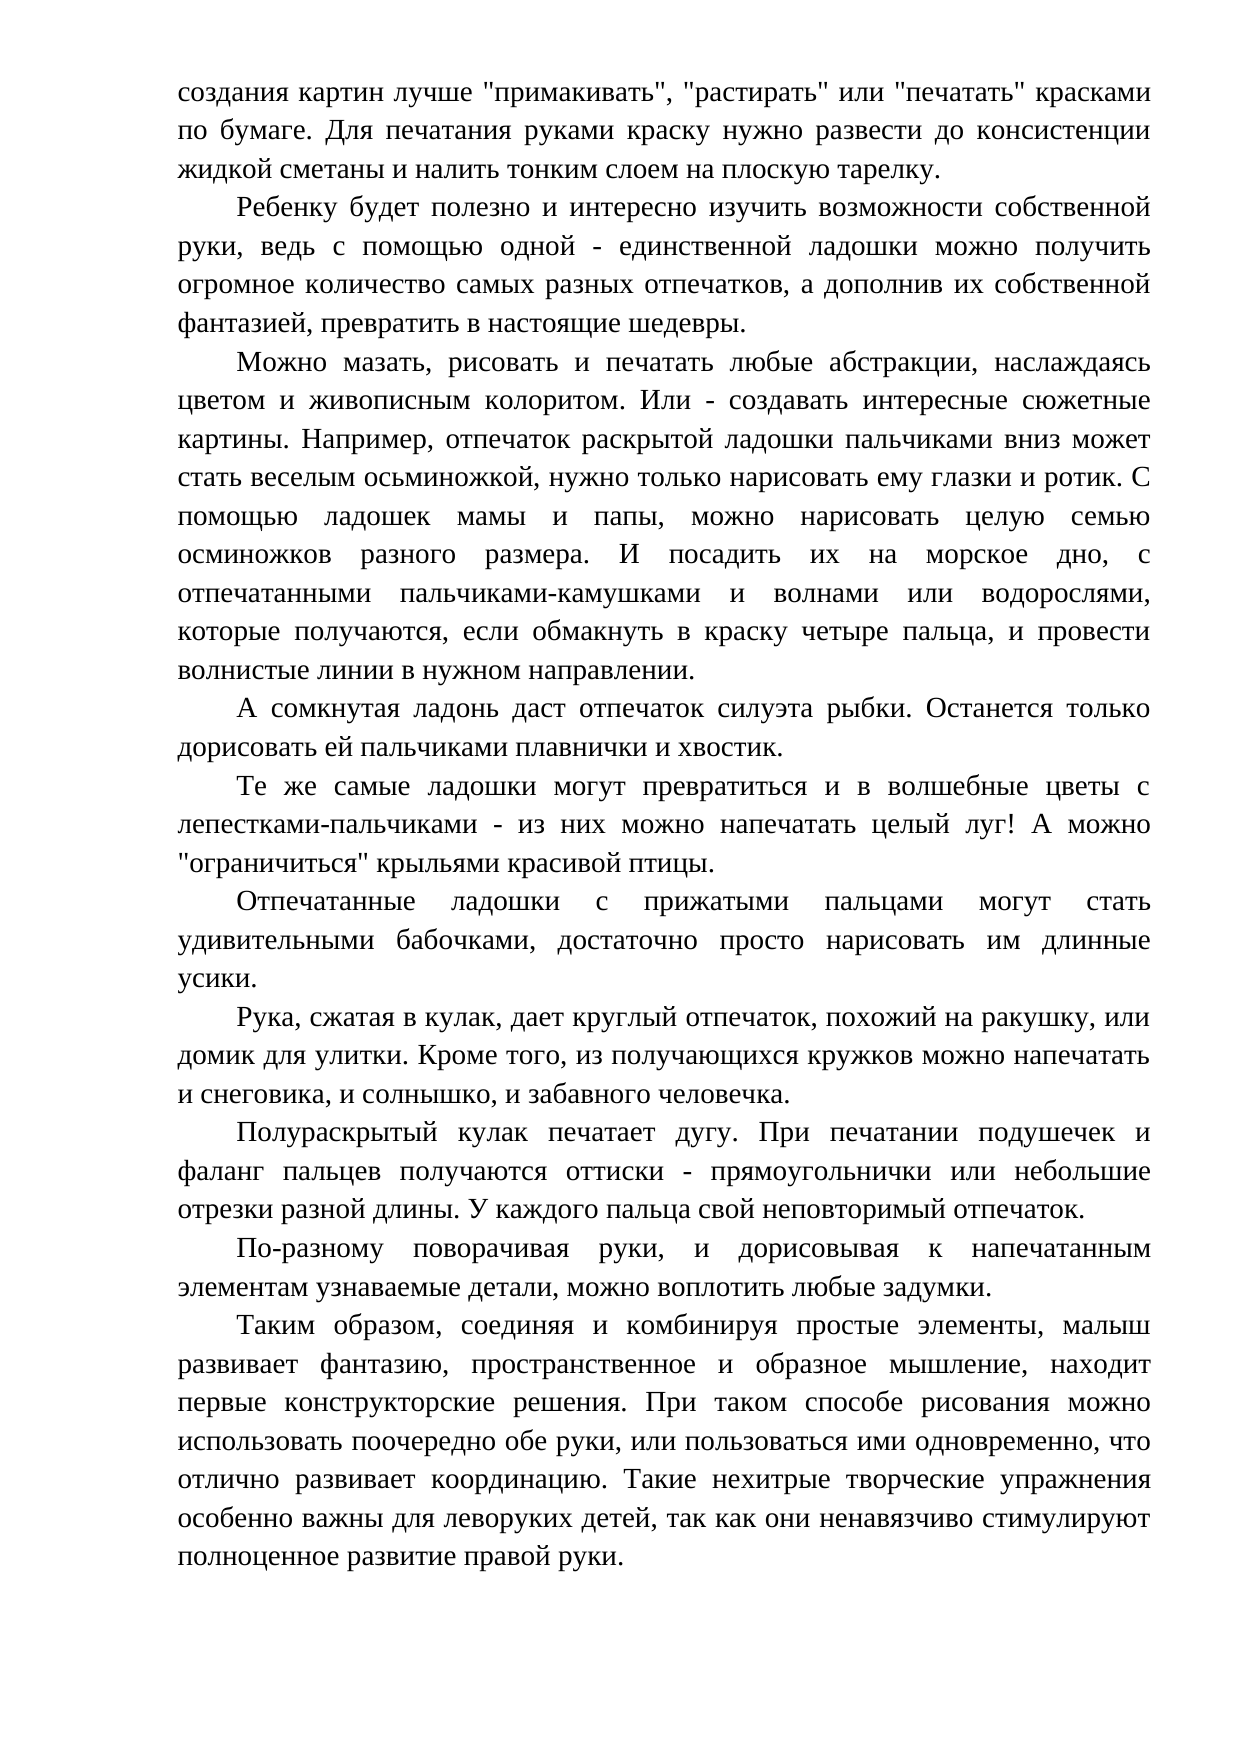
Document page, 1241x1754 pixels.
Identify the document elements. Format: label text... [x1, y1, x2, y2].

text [177, 74, 1152, 184]
text По-разному поворачивая руки, и дорисовывая к напечатанным элементам узнаваемые детали, можно воплотить любые задумки. [177, 1230, 1152, 1302]
text А сомкнутая ладонь даст отпечаток силуэта рыбки. Останется только дорисовать ей пальчиками плавнички и хвостик. [177, 691, 1152, 763]
text Можно мазать, рисовать и печатать любые абстракции, наслаждаясь цветом и живописным колоритом. Или - создавать интересные сюжетные картины. Например, отпечаток раскрытой ладошки пальчиками вниз может стать веселым осьминожкой, нужно только нарисовать ему глазки и ротик. С помощью ладошек мамы и папы, можно нарисовать целую семью осминожков разного размера. И посадить их на морское дно, с отпечатанными пальчиками-камушками и волнами или водорослями, которые получаются, если обмакнуть в краску четыре пальца, и провести волнистые линии в нужном направлении. [177, 344, 1152, 686]
text Ребенку будет полезно и интересно изучить возможности собственной руки, ведь с помощью одной - единственной ладошки можно получить огромное количество самых разных отпечатков, а дополнив их собственной фантазией, превратить в настоящие шедевры. [177, 189, 1152, 339]
text Отпечатанные ладошки с прижатыми пальцами могут стать удивительными бабочками, достаточно просто нарисовать им длинные усики. [177, 883, 1152, 994]
text Полураскрытый кулак печатает дугу. При печатании подушечек и фаланг пальцев получаются оттиски - прямоугольнички или небольшие отрезки разной длины. У каждого пальца свой неповторимый отпечаток. [177, 1114, 1152, 1225]
text Те же самые ладошки могут превратиться и в волшебные цветы с лепестками-пальчиками - из них можно напечатать целый луг! А можно "ограничиться" крыльями красивой птицы. [177, 768, 1152, 878]
text Рука, сжатая в кулак, дает круглый отпечаток, похожий на ракушку, или домик для улитки. Кроме того, из получающихся кружков можно напечатать и снеговика, и солнышко, и забавного человечка. [177, 999, 1152, 1109]
text Таким образом, соединяя и комбинируя простые элементы, малыш развивает фантазию, пространственное и образное мышление, находит первые конструкторские решения. При таком способе рисования можно использовать поочередно обе руки, или пользоваться ими одновременно, что отлично развивает координацию. Такие нехитрые творческие упражнения особенно важны для леворуких детей, так как они ненавязчиво стимулируют полноценное развитие правой руки. [177, 1307, 1152, 1572]
